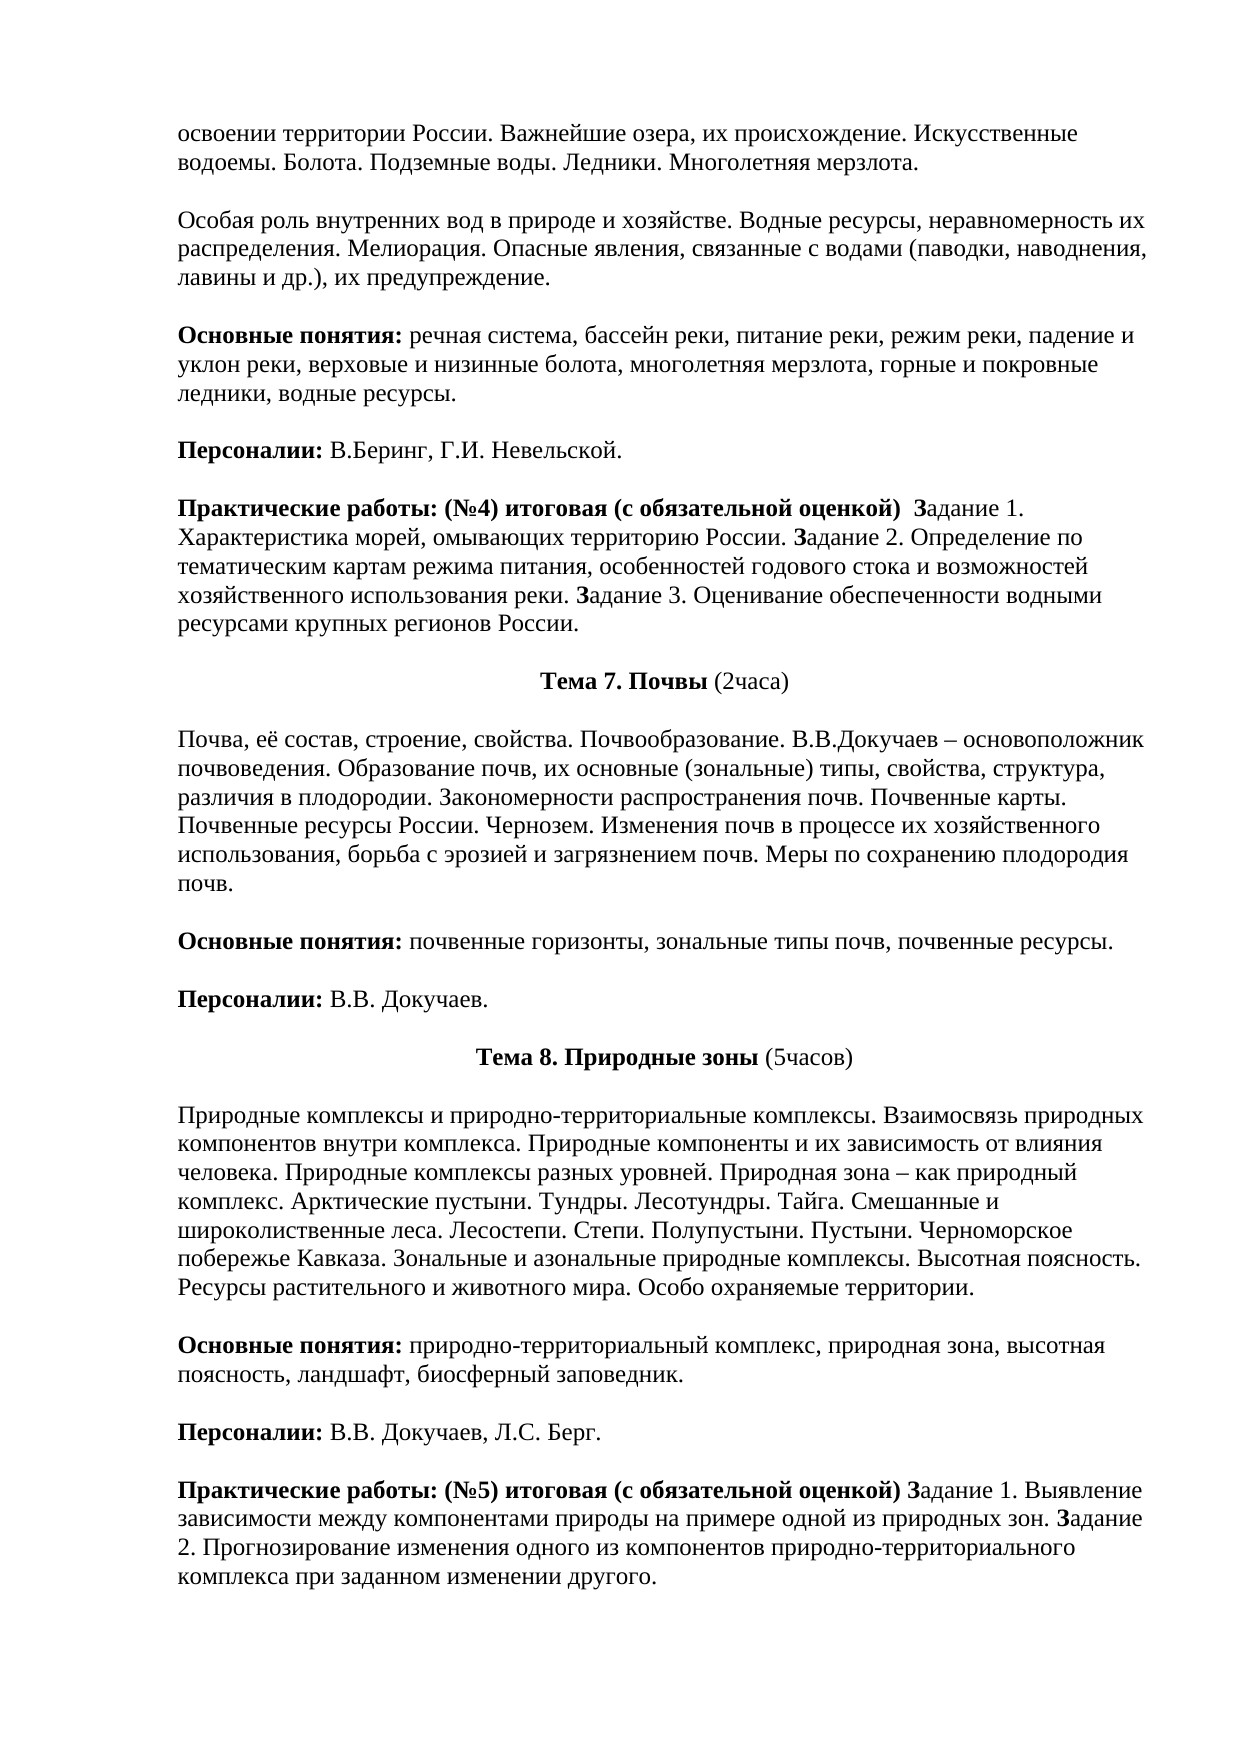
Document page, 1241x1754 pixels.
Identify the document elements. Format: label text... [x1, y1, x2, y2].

text Природные комплексы и природно-территориальные комплексы. Взаимосвязь природных компонентов внутри комплекса. Природные компоненты и их зависимость от влияния человека. Природные комплексы разных уровней. Природная зона – как природный комплекс. Арктические пустыни. Тундры. Лесотундры. Тайга. Смешанные и широколиственные леса. Лесостепи. Степи. Полупустыни. Пустыни. Черноморское побережье Кавказа. Зональные и азональные природные комплексы. Высотная поясность. Ресурсы растительного и животного мира. Особо охраняемые территории. [177, 1100, 1152, 1301]
text Основные понятия: природно-территориальный комплекс, природная зона, высотная поясность, ландшафт, биосферный заповедник. [177, 1330, 1152, 1388]
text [177, 118, 1152, 176]
text Практические работы: (№4) итоговая (с обязательной оценкой) Задание 1. Характеристика морей, омывающих территорию России. Задание 2. Определение по тематическим картам режима питания, особенностей годового стока и возможностей хозяйственного использования реки. Задание 3. Оценивание обеспеченности водными ресурсами крупных регионов России. [177, 493, 1152, 637]
text Практические работы: (№5) итоговая (с обязательной оценкой) Задание 1. Выявление зависимости между компонентами природы на примере одной из природных зон. Задание 2. Прогнозирование изменения одного из компонентов природно-территориального комплекса при заданном изменении другого. [177, 1475, 1152, 1590]
text Персоналии: В.Беринг, Г.И. Невельской. [177, 436, 1152, 464]
text Тема 7. Почвы (2часа) [177, 666, 1152, 695]
text Тема 8. Природные зоны (5часов) [177, 1042, 1152, 1071]
text Почва, её состав, строение, свойства. Почвообразование. В.В.Докучаев – основоположник почвоведения. Образование почв, их основные (зональные) типы, свойства, структура, различия в плодородии. Закономерности распространения почв. Почвенные карты. Почвенные ресурсы России. Чернозем. Изменения почв в процессе их хозяйственного использования, борьба с эрозией и загрязнением почв. Меры по сохранению плодородия почв. [177, 724, 1152, 897]
text Персоналии: В.В. Докучаев. [177, 984, 1152, 1013]
text Особая роль внутренних вод в природе и хозяйстве. Водные ресурсы, неравномерность их распределения. Мелиорация. Опасные явления, связанные с водами (паводки, наводнения, лавины и др.), их предупреждение. [177, 205, 1152, 291]
text Основные понятия: почвенные горизонты, зональные типы почв, почвенные ресурсы. [177, 926, 1152, 955]
text Основные понятия: речная система, бассейн реки, питание реки, режим реки, падение и уклон реки, верховые и низинные болота, многолетняя мерзлота, горные и покровные ледники, водные ресурсы. [177, 320, 1152, 406]
text Персоналии: В.В. Докучаев, Л.С. Берг. [177, 1417, 1152, 1446]
